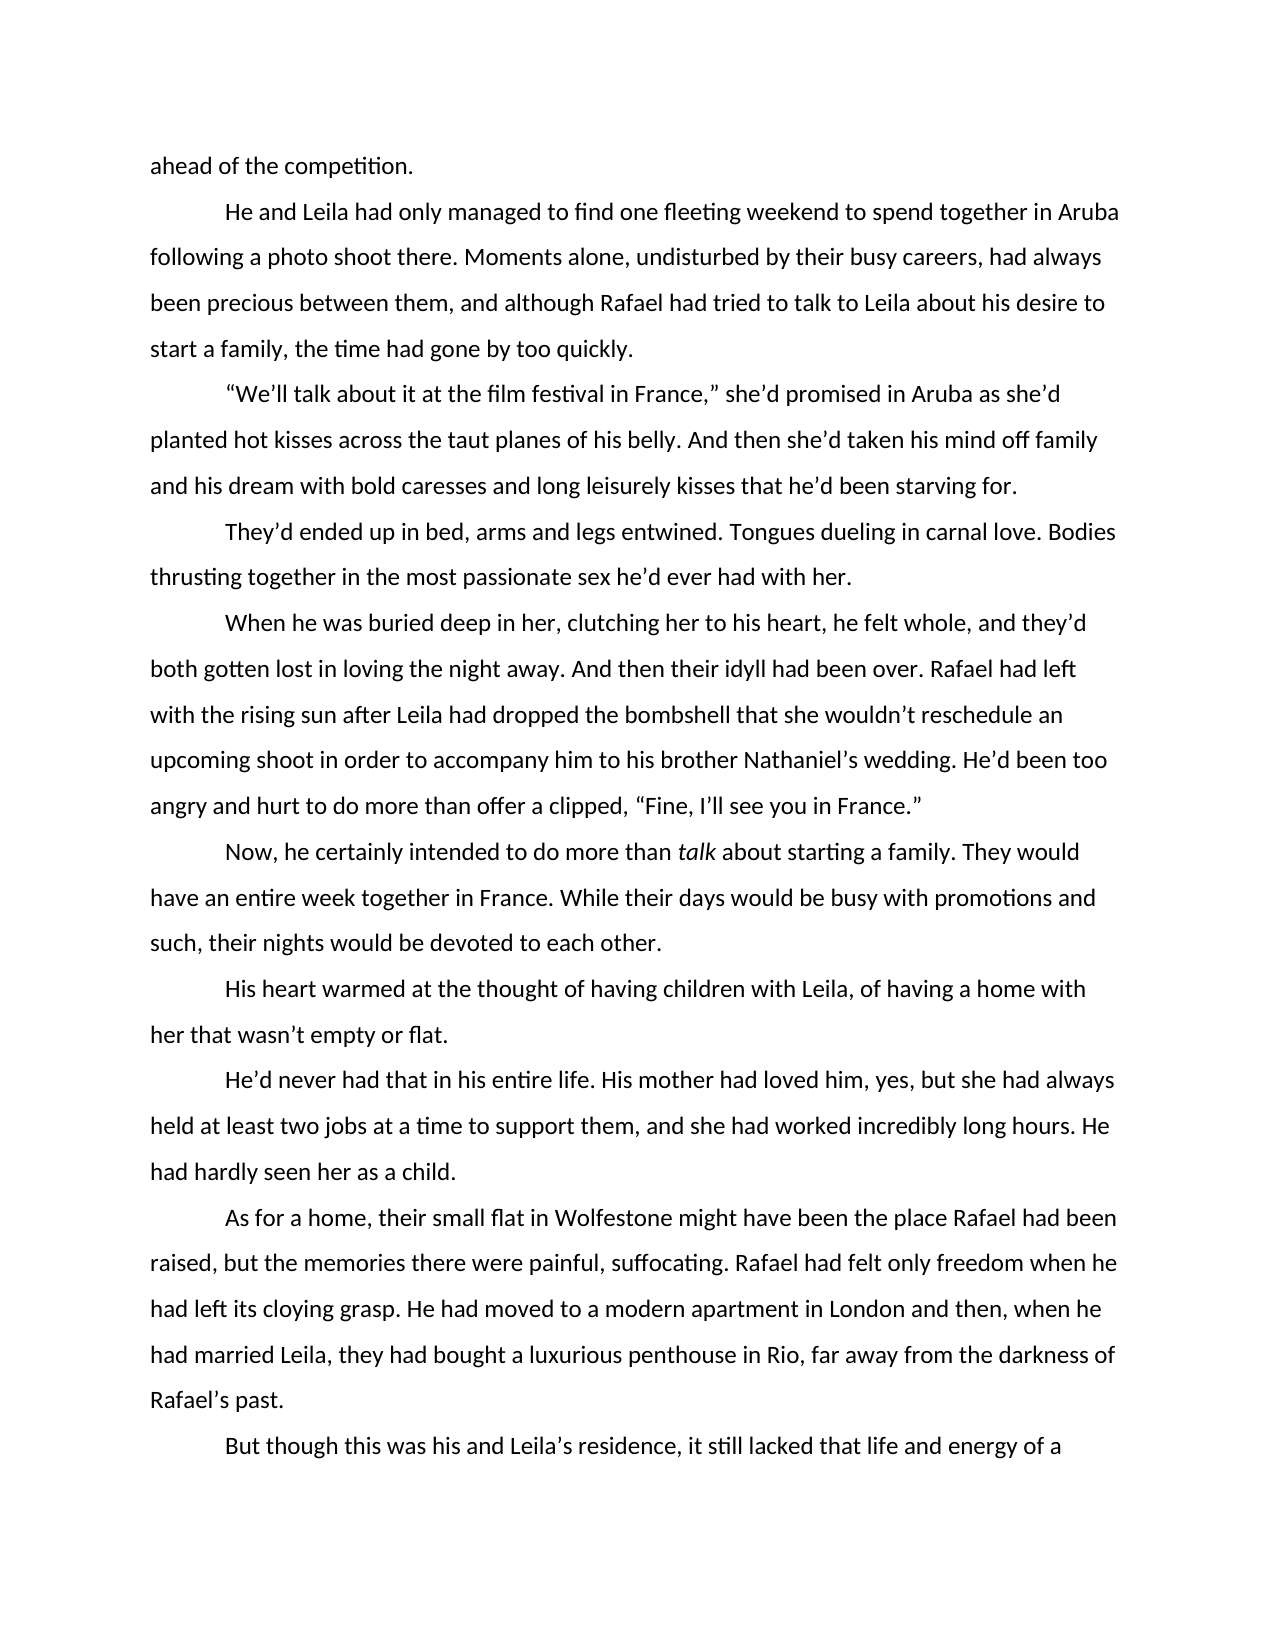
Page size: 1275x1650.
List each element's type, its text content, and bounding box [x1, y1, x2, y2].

text “We’ll talk about it at the film festival in France,” she’d promised in Aruba as she’d planted hot kisses across the taut planes of his belly. And then she’d taken his mind off family and his dream with bold caresses and long leisurely kisses that he’d been starving for. [150, 379, 1125, 501]
text His heart warmed at the thought of having children with Leila, of having a home with her that wasn’t empty or flat. [150, 973, 1125, 1049]
text He and Leila had only managed to find one fleeting weekend to spend together in Aruba following a photo shoot there. Moments alone, undisturbed by their busy careers, had always been precious between them, and although Rafael had tried to talk to Leila about his desire to start a family, the time had gone by too quickly. [150, 196, 1125, 363]
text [150, 1430, 1125, 1461]
text As for a home, their small flat in Wolfestone might have been the place Rafael had been raised, but the memories there were painful, suffocating. Rafael had felt only freedom when he had left its cloying grasp. He had moved to a modern apartment in London and then, when he had married Leila, they had bought a luxurious penthouse in Rio, far away from the darkness of Rafael’s past. [150, 1202, 1125, 1415]
text When he was buried deep in her, clutching her to his heart, he felt whole, and they’d both gotten lost in loving the night away. And then their idyll had been over. Rafael had left with the rising sun after Leila had dropped the bombshell that she wouldn’t reschedule an upcoming shoot in order to accompany him to his brother Nathaniel’s wedding. He’d been too angry and hurt to do more than offer a clipped, “Fine, I’ll see you in France.” [150, 607, 1125, 821]
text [150, 150, 1125, 181]
text Now, he certainly intended to do more than talk about starting a family. They would have an entire week together in France. While their days would be busy with promotions and such, their nights would be devoted to each other. [150, 836, 1125, 958]
text He’d never had that in his entire life. His mother had loved him, yes, but she had always held at least two jobs at a time to support them, and she had worked incredibly long hours. He had hardly seen her as a child. [150, 1064, 1125, 1187]
text They’d ended up in bed, arms and legs entwined. Tongues dueling in carnal love. Bodies thrusting together in the most passionate sex he’d ever had with her. [150, 516, 1125, 592]
